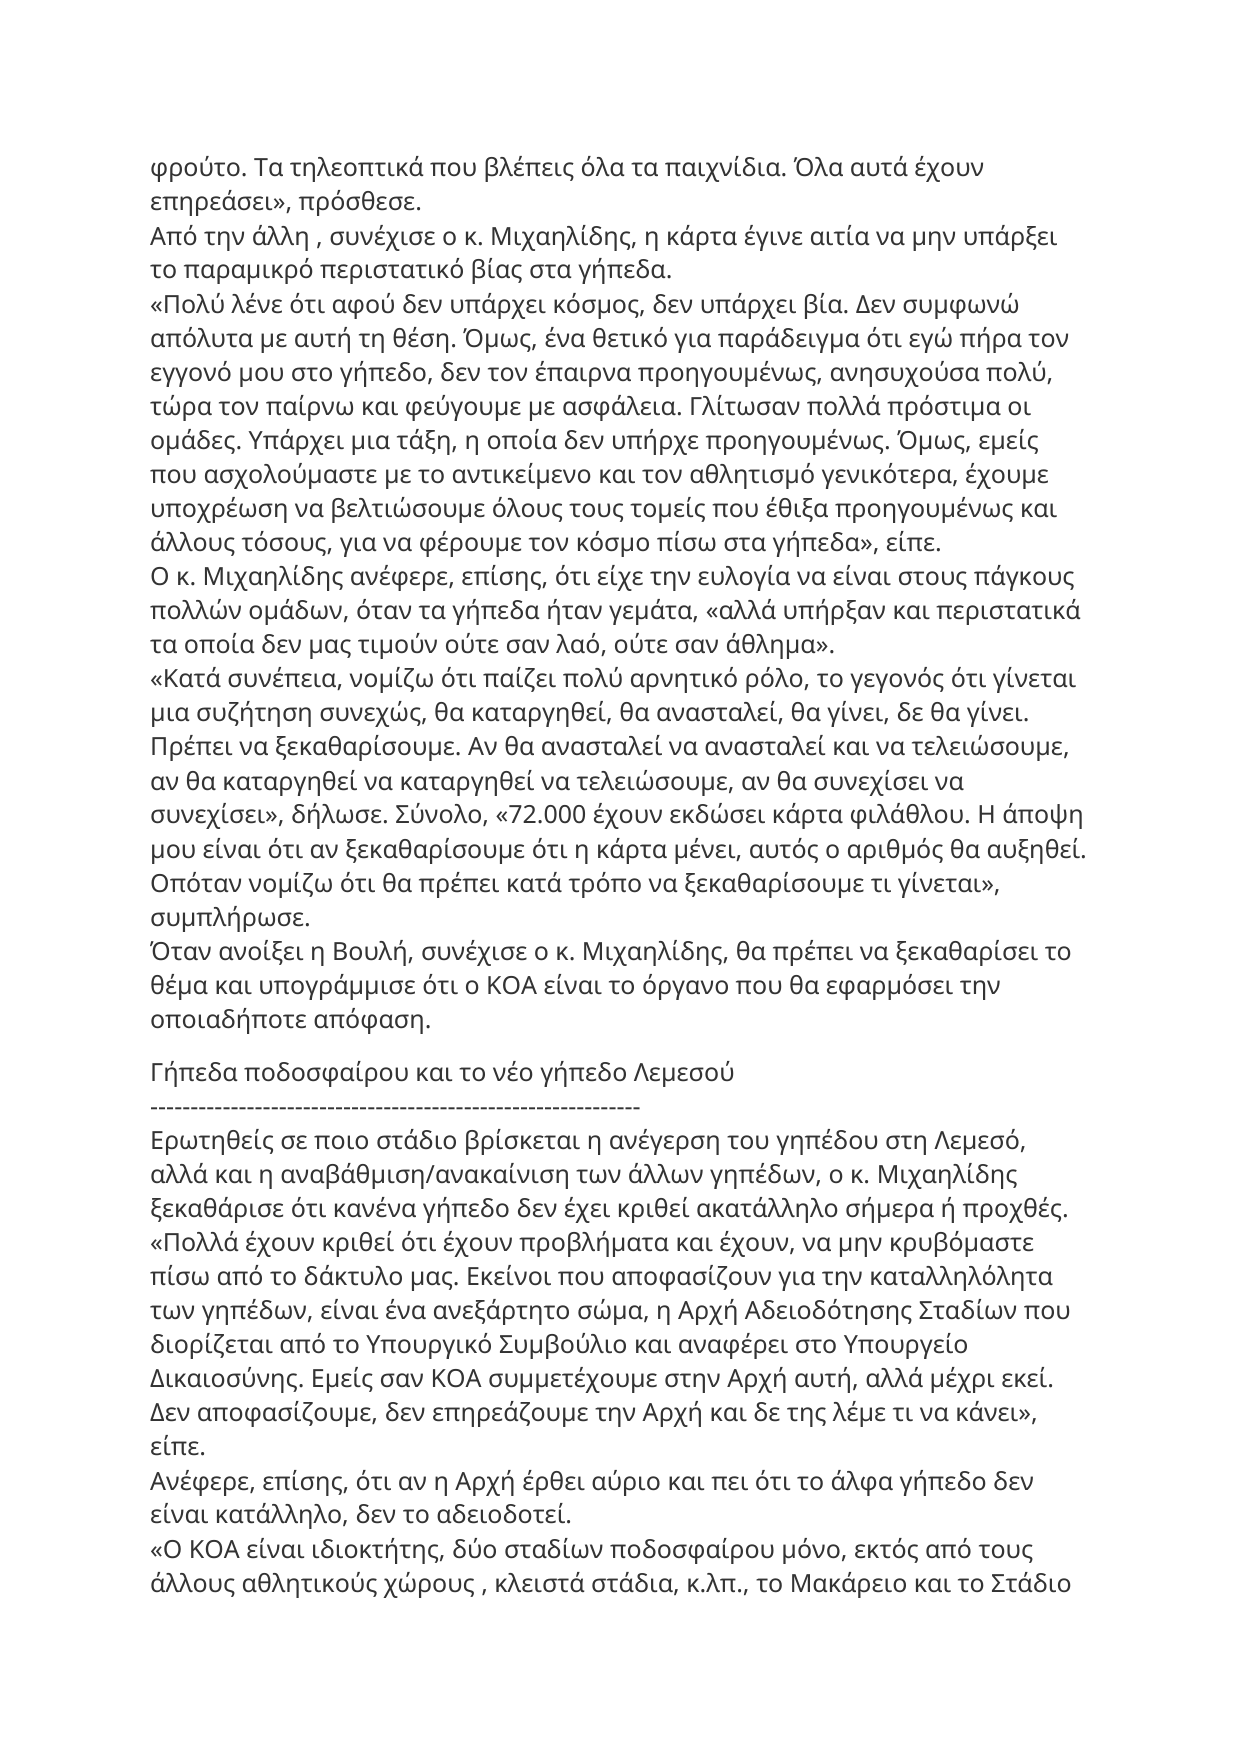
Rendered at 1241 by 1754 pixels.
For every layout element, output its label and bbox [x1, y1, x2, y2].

text [150, 150, 1090, 1036]
text [150, 1054, 1090, 1599]
